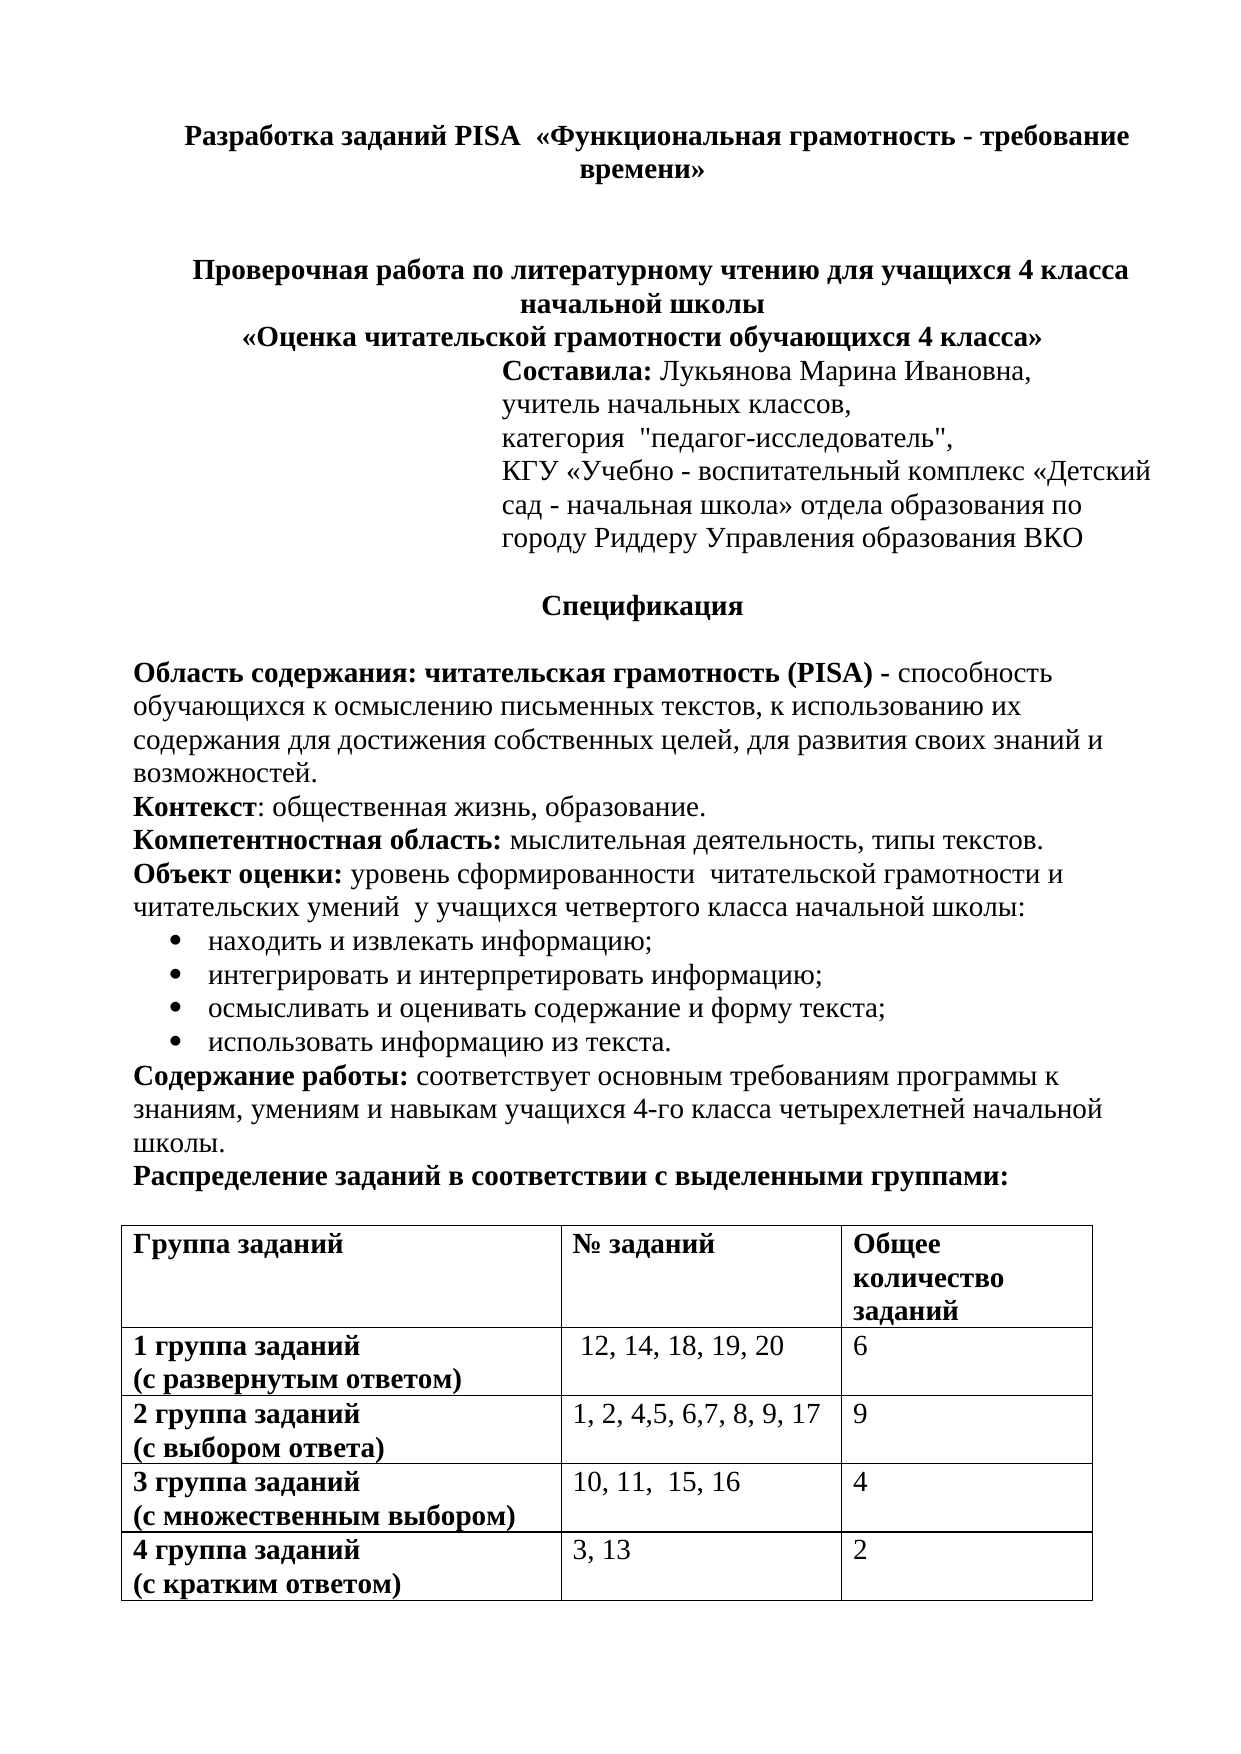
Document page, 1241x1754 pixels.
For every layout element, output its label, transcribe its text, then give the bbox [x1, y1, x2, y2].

table_cell 1, 2, 4,5, 6,7, 8, 9, 17 [562, 1396, 841, 1463]
text Область содержания: читательская грамотность (PISA) - способность обучающихся к осмыслению письменных текстов, к использованию их содержания для достижения собственных целей, для развития своих знаний и возможностей. Контекст: общественная жизнь, образование. [133, 655, 1152, 822]
text Компетентностная область: мыслительная деятельность, типы текстов. [133, 822, 1152, 856]
text начальной школы [133, 286, 1152, 319]
table_header Группа заданий [122, 1226, 561, 1327]
table_cell 4 [842, 1464, 1092, 1531]
table_cell 2 группа заданий (с выбором ответа) [122, 1396, 561, 1463]
table_cell 3, 13 [562, 1533, 841, 1599]
text Содержание работы: соответствует основным требованиям программы к знаниям, умениям и навыкам учащихся 4-го класса четырехлетней начальной школы. [133, 1058, 1152, 1158]
list интегрировать и интерпретировать информацию; [170, 957, 1152, 990]
table_header № заданий [562, 1226, 841, 1327]
text Спецификация [133, 588, 1152, 621]
text Составила: Лукьянова Марина Ивановна, [502, 353, 1152, 386]
text «Оценка читательской грамотности обучающихся 4 класса» [133, 319, 1152, 353]
table_cell 9 [842, 1396, 1092, 1463]
text Проверочная работа по литературному чтению для учащихся 4 класса [133, 252, 1152, 286]
table_cell 10, 11, 15, 16 [562, 1464, 841, 1531]
table_cell 4 группа заданий (с кратким ответом) [122, 1533, 561, 1599]
table_cell 3 группа заданий (с множественным выбором) [122, 1464, 561, 1531]
table_header Общее количество заданий [842, 1226, 1092, 1327]
table_cell 2 [842, 1533, 1092, 1599]
table_cell 1 группа заданий (с развернутым ответом) [122, 1328, 561, 1395]
text Объект оценки: уровень сформированности читательской грамотности и читательских умений у учащихся четвертого класса начальной школы: [133, 856, 1152, 923]
list осмысливать и оценивать содержание и форму текста; [170, 990, 1152, 1024]
list использовать информацию из текста. [170, 1024, 1152, 1058]
text Разработка заданий PISA «Функциональная грамотность - требование времени» [133, 118, 1152, 185]
text категория "педагог-исследователь", [502, 420, 1152, 453]
text учитель начальных классов, [502, 386, 1152, 420]
text КГУ «Учебно - воспитательный комплекс «Детский сад - начальная школа» отдела образования по городу Риддеру Управления образования ВКО [502, 453, 1152, 554]
table_cell 6 [842, 1328, 1092, 1395]
text Распределение заданий в соответствии с выделенными группами: [133, 1158, 1152, 1192]
table_cell 12, 14, 18, 19, 20 [562, 1328, 841, 1395]
list находить и извлекать информацию; [170, 923, 1152, 957]
